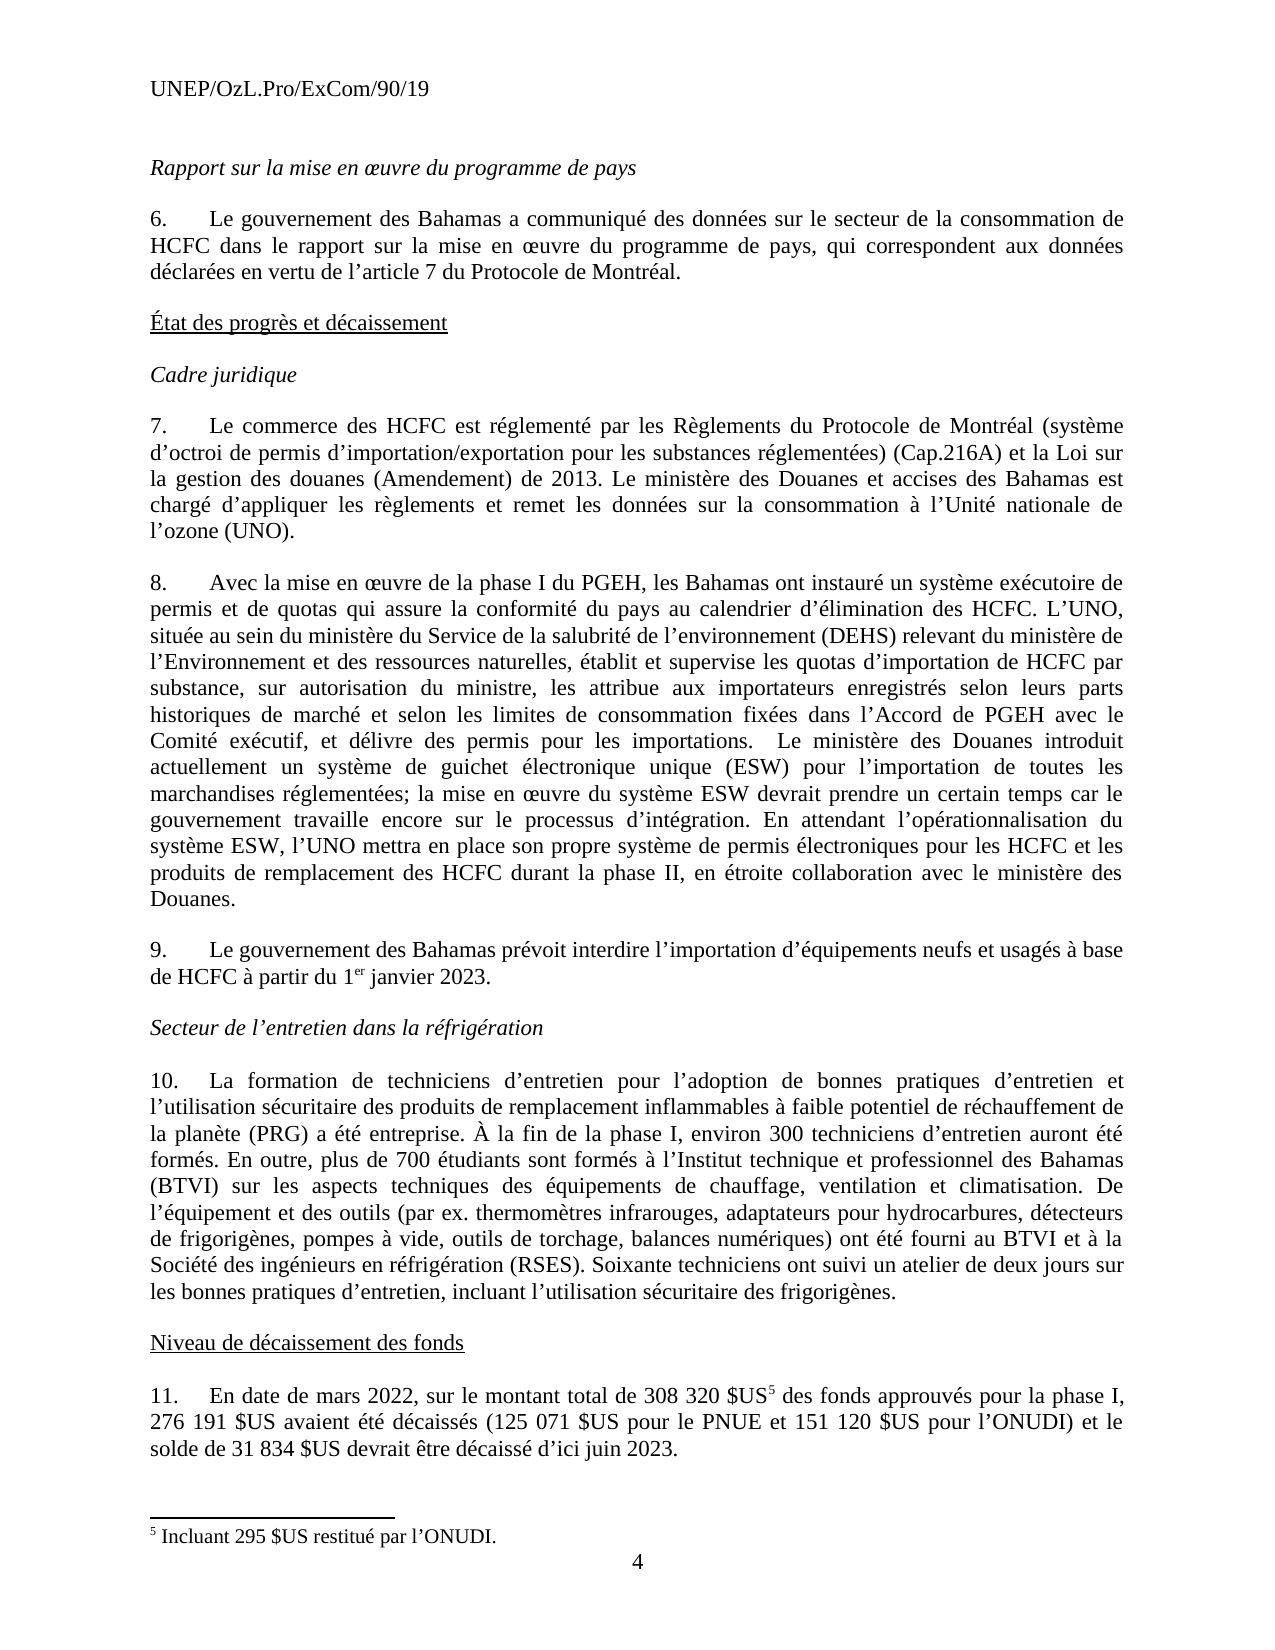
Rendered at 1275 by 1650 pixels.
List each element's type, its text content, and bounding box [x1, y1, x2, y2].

subtitle En date de mars 2022, sur le montant total de 308 320 $US des fonds approuvés pour la phase I, 276 191 $US avaient été décaissés (125 071 $US pour le PNUE et 151 120 $US pour l’ONUDI) et le solde de 31 834 $US devrait être décaissé d’ici juin 2023. [150, 1382, 1125, 1461]
text Niveau de décaissement des fonds [150, 1329, 1125, 1356]
subtitle Le gouvernement des Bahamas prévoit interdire l’importation d’équipements neufs et usagés à base de HCFC à partir du 1er janvier 2023. [150, 937, 1125, 989]
subtitle Rapport sur la mise en œuvre du programme de pays [150, 154, 1125, 180]
subtitle Le gouvernement des Bahamas a communiqué des données sur le secteur de la consommation de HCFC dans le rapport sur la mise en œuvre du programme de pays, qui correspondent aux données déclarées en vertu de l’article 7 du Protocole de Montréal. [150, 205, 1125, 284]
subtitle Le commerce des HCFC est réglementé par les Règlements du Protocole de Montréal (système d’octroi de permis d’importation/exportation pour les substances réglementées) (Cap.216A) et la Loi sur la gestion des douanes (Amendement) de 2013. Le ministère des Douanes et accises des Bahamas est chargé d’appliquer les règlements et remet les données sur la consommation à l’Unité nationale de l’ozone (UNO). [150, 412, 1125, 544]
subtitle État des progrès et décaissement [150, 309, 1125, 336]
subtitle Cadre juridique [150, 361, 1125, 387]
text Secteur de l’entretien dans la réfrigération [150, 1014, 1125, 1041]
subtitle La formation de techniciens d’entretien pour l’adoption de bonnes pratiques d’entretien et l’utilisation sécuritaire des produits de remplacement inflammables à faible potentiel de réchauffement de la planète (PRG) a été entreprise. À la fin de la phase I, environ 300 techniciens d’entretien auront été formés. En outre, plus de 700 étudiants sont formés à l’Institut technique et professionnel des Bahamas (BTVI) sur les aspects techniques des équipements de chauffage, ventilation et climatisation. De l’équipement et des outils (par ex. thermomètres infrarouges, adaptateurs pour hydrocarbures, détecteurs de frigorigènes, pompes à vide, outils de torchage, balances numériques) ont été fourni au BTVI et à la Société des ingénieurs en réfrigération (RSES). Soixante techniciens ont suivi un atelier de deux jours sur les bonnes pratiques d’entretien, incluant l’utilisation sécuritaire des frigorigènes. [150, 1067, 1125, 1304]
subtitle Avec la mise en œuvre de la phase I du PGEH, les Bahamas ont instauré un système exécutoire de permis et de quotas qui assure la conformité du pays au calendrier d’élimination des HCFC. L’UNO, située au sein du ministère du Service de la salubrité de l’environnement (DEHS) relevant du ministère de l’Environnement et des ressources naturelles, établit et supervise les quotas d’importation de HCFC par substance, sur autorisation du ministre, les attribue aux importateurs enregistrés selon leurs parts historiques de marché et selon les limites de consommation fixées dans l’Accord de PGEH avec le Comité exécutif, et délivre des permis pour les importations. Le ministère des Douanes introduit actuellement un système de guichet électronique unique (ESW) pour l’importation de toutes les marchandises réglementées; la mise en œuvre du système ESW devrait prendre un certain temps car le gouvernement travaille encore sur le processus d’intégration. En attendant l’opérationnalisation du système ESW, l’UNO mettra en place son propre système de permis électroniques pour les HCFC et les produits de remplacement des HCFC durant la phase II, en étroite collaboration avec le ministère des Douanes. [150, 569, 1125, 912]
